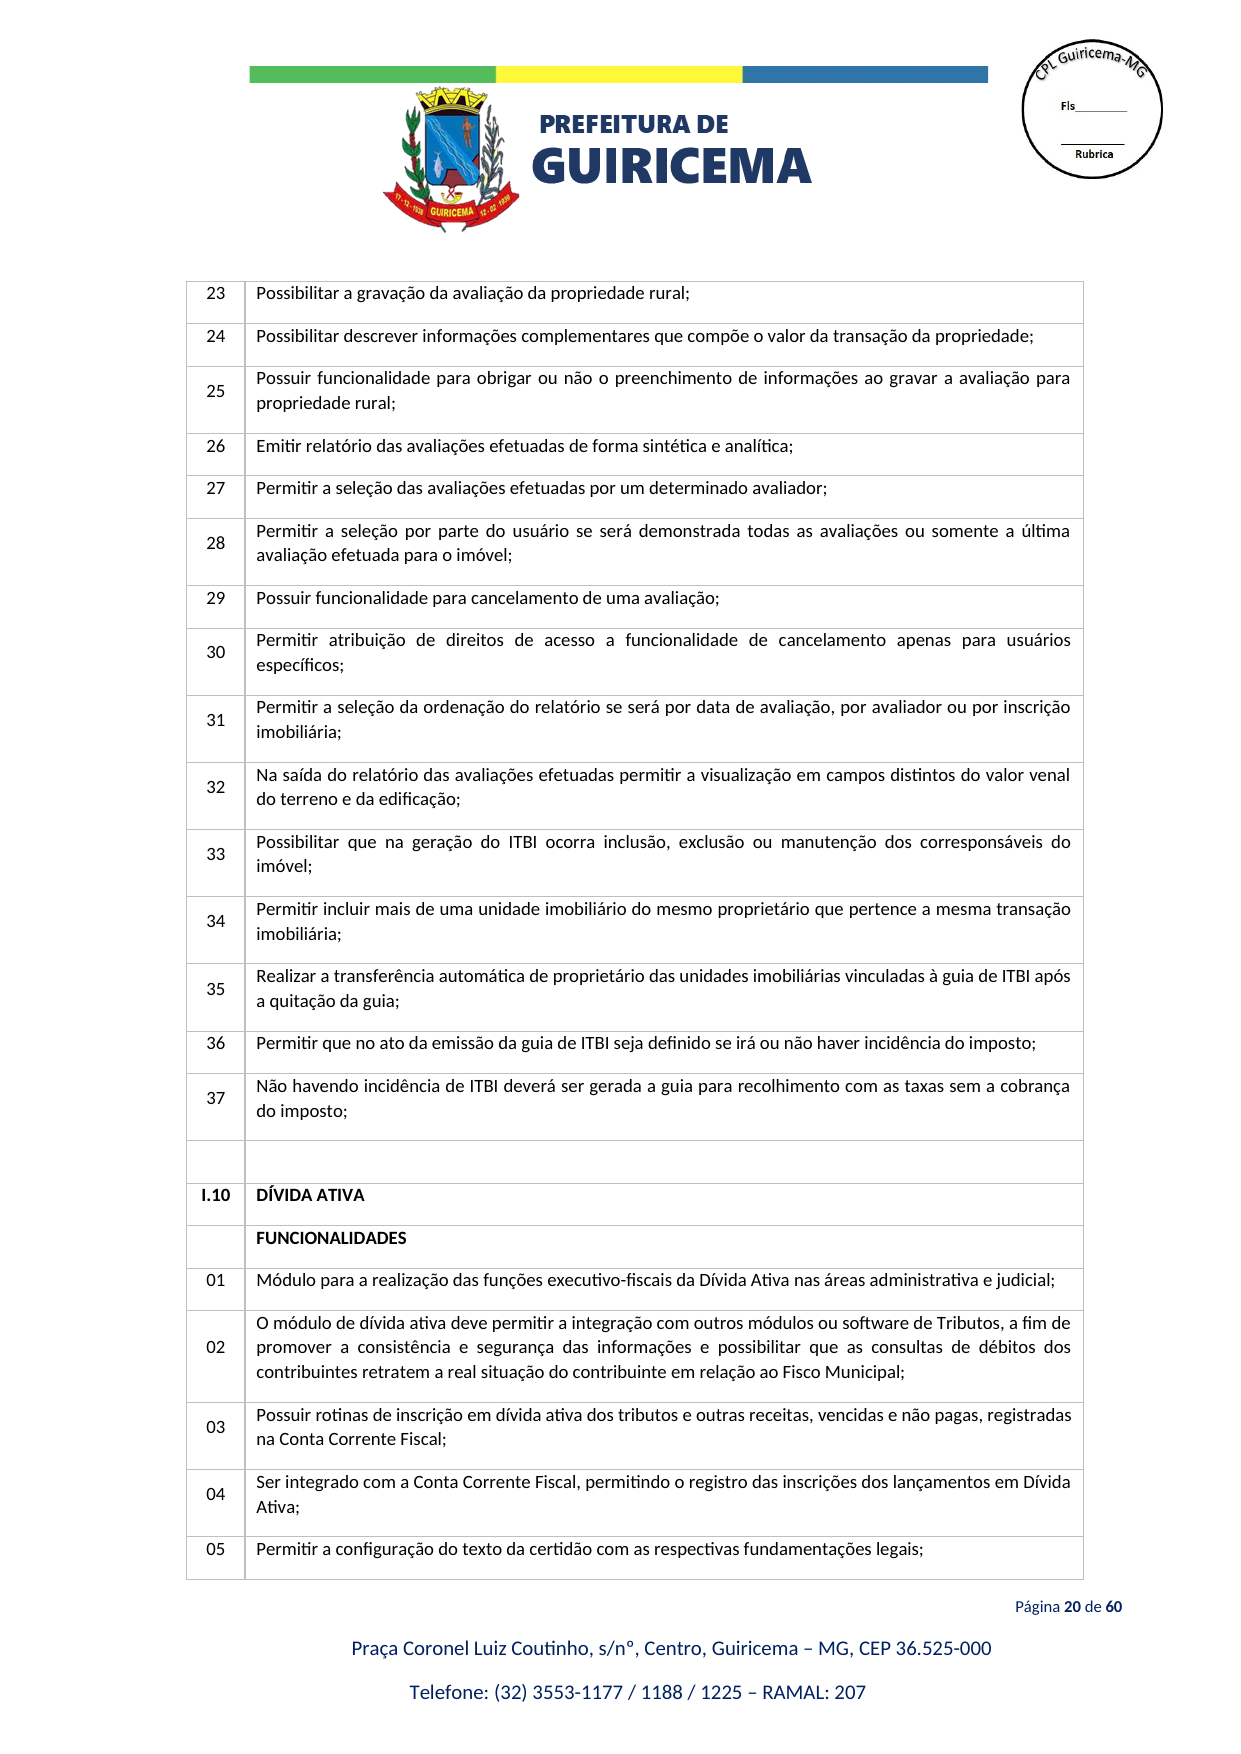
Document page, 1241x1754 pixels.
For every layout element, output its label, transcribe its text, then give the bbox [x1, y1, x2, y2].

table_cell 04 [187, 1470, 244, 1536]
table_cell 27 [187, 476, 244, 518]
table_cell 37 [187, 1074, 244, 1140]
table_cell 25 [187, 367, 244, 433]
table_cell Permitir a seleção das avaliações efetuadas por um determinado avaliador; [246, 476, 1083, 518]
table_cell DÍVIDA ATIVA [246, 1184, 1083, 1225]
table_cell Permitir incluir mais de uma unidade imobiliário do mesmo proprietário que pertence a mesma transação imobiliária; [246, 897, 1083, 963]
table_cell Permitir a configuração do texto da certidão com as respectivas fundamentações legais; [246, 1537, 1083, 1579]
table_cell Emitir relatório das avaliações efetuadas de forma sintética e analítica; [246, 434, 1083, 475]
table_cell 30 [187, 629, 244, 694]
table_cell I.10 [187, 1184, 244, 1225]
table_cell 28 [187, 519, 244, 585]
table_cell [246, 1141, 1083, 1182]
table_cell O módulo de dívida ativa deve permitir a integração com outros módulos ou software de Tributos, a fim de promover a consistência e segurança das informações e possibilitar que as consultas de débitos dos contribuintes retratem a real situação do contribuinte em relação ao Fisco Municipal; [246, 1311, 1083, 1402]
table_cell 35 [187, 964, 244, 1031]
table_cell 03 [187, 1403, 244, 1469]
table_cell Permitir a seleção da ordenação do relatório se será por data de avaliação, por avaliador ou por inscrição imobiliária; [246, 696, 1083, 762]
table_cell 34 [187, 897, 244, 963]
table_cell 36 [187, 1032, 244, 1073]
table_cell Permitir a seleção por parte do usuário se será demonstrada todas as avaliações ou somente a última avaliação efetuada para o imóvel; [246, 519, 1083, 585]
table_cell Na saída do relatório das avaliações efetuadas permitir a visualização em campos distintos do valor venal do terreno e da edificação; [246, 763, 1083, 829]
table_cell Realizar a transferência automática de proprietário das unidades imobiliárias vinculadas à guia de ITBI após a quitação da guia; [246, 964, 1083, 1031]
table_cell Possuir rotinas de inscrição em dívida ativa dos tributos e outras receitas, vencidas e não pagas, registradas na Conta Corrente Fiscal; [246, 1403, 1083, 1469]
table_cell Permitir atribuição de direitos de acesso a funcionalidade de cancelamento apenas para usuários específicos; [246, 629, 1083, 694]
picture [1021, 39, 1163, 179]
table_cell Possuir funcionalidade para obrigar ou não o preenchimento de informações ao gravar a avaliação para propriedade rural; [246, 367, 1083, 433]
table_cell 24 [187, 324, 244, 366]
table_cell Possuir funcionalidade para cancelamento de uma avaliação; [246, 586, 1083, 627]
table_cell 29 [187, 586, 244, 627]
table_cell [187, 1226, 244, 1267]
table_cell 26 [187, 434, 244, 475]
table_cell 01 [187, 1269, 244, 1310]
table_cell 02 [187, 1311, 244, 1402]
table_cell Possibilitar que na geração do ITBI ocorra inclusão, exclusão ou manutenção dos corresponsáveis do imóvel; [246, 830, 1083, 896]
table_cell 05 [187, 1537, 244, 1579]
table_cell Possibilitar a gravação da avaliação da propriedade rural; [246, 282, 1083, 323]
table_cell FUNCIONALIDADES [246, 1226, 1083, 1267]
table_cell [187, 1141, 244, 1182]
table_cell Não havendo incidência de ITBI deverá ser gerada a guia para recolhimento com as taxas sem a cobrança do imposto; [246, 1074, 1083, 1140]
table_cell 33 [187, 830, 244, 896]
table_cell Ser integrado com a Conta Corrente Fiscal, permitindo o registro das inscrições dos lançamentos em Dívida Ativa; [246, 1470, 1083, 1536]
table_cell Módulo para a realização das funções executivo-fiscais da Dívida Ativa nas áreas administrativa e judicial; [246, 1269, 1083, 1310]
table_cell Possibilitar descrever informações complementares que compõe o valor da transação da propriedade; [246, 324, 1083, 366]
table_cell 31 [187, 696, 244, 762]
table_cell 23 [187, 282, 244, 323]
table_cell 32 [187, 763, 244, 829]
table_cell Permitir que no ato da emissão da guia de ITBI seja definido se irá ou não haver incidência do imposto; [246, 1032, 1083, 1073]
